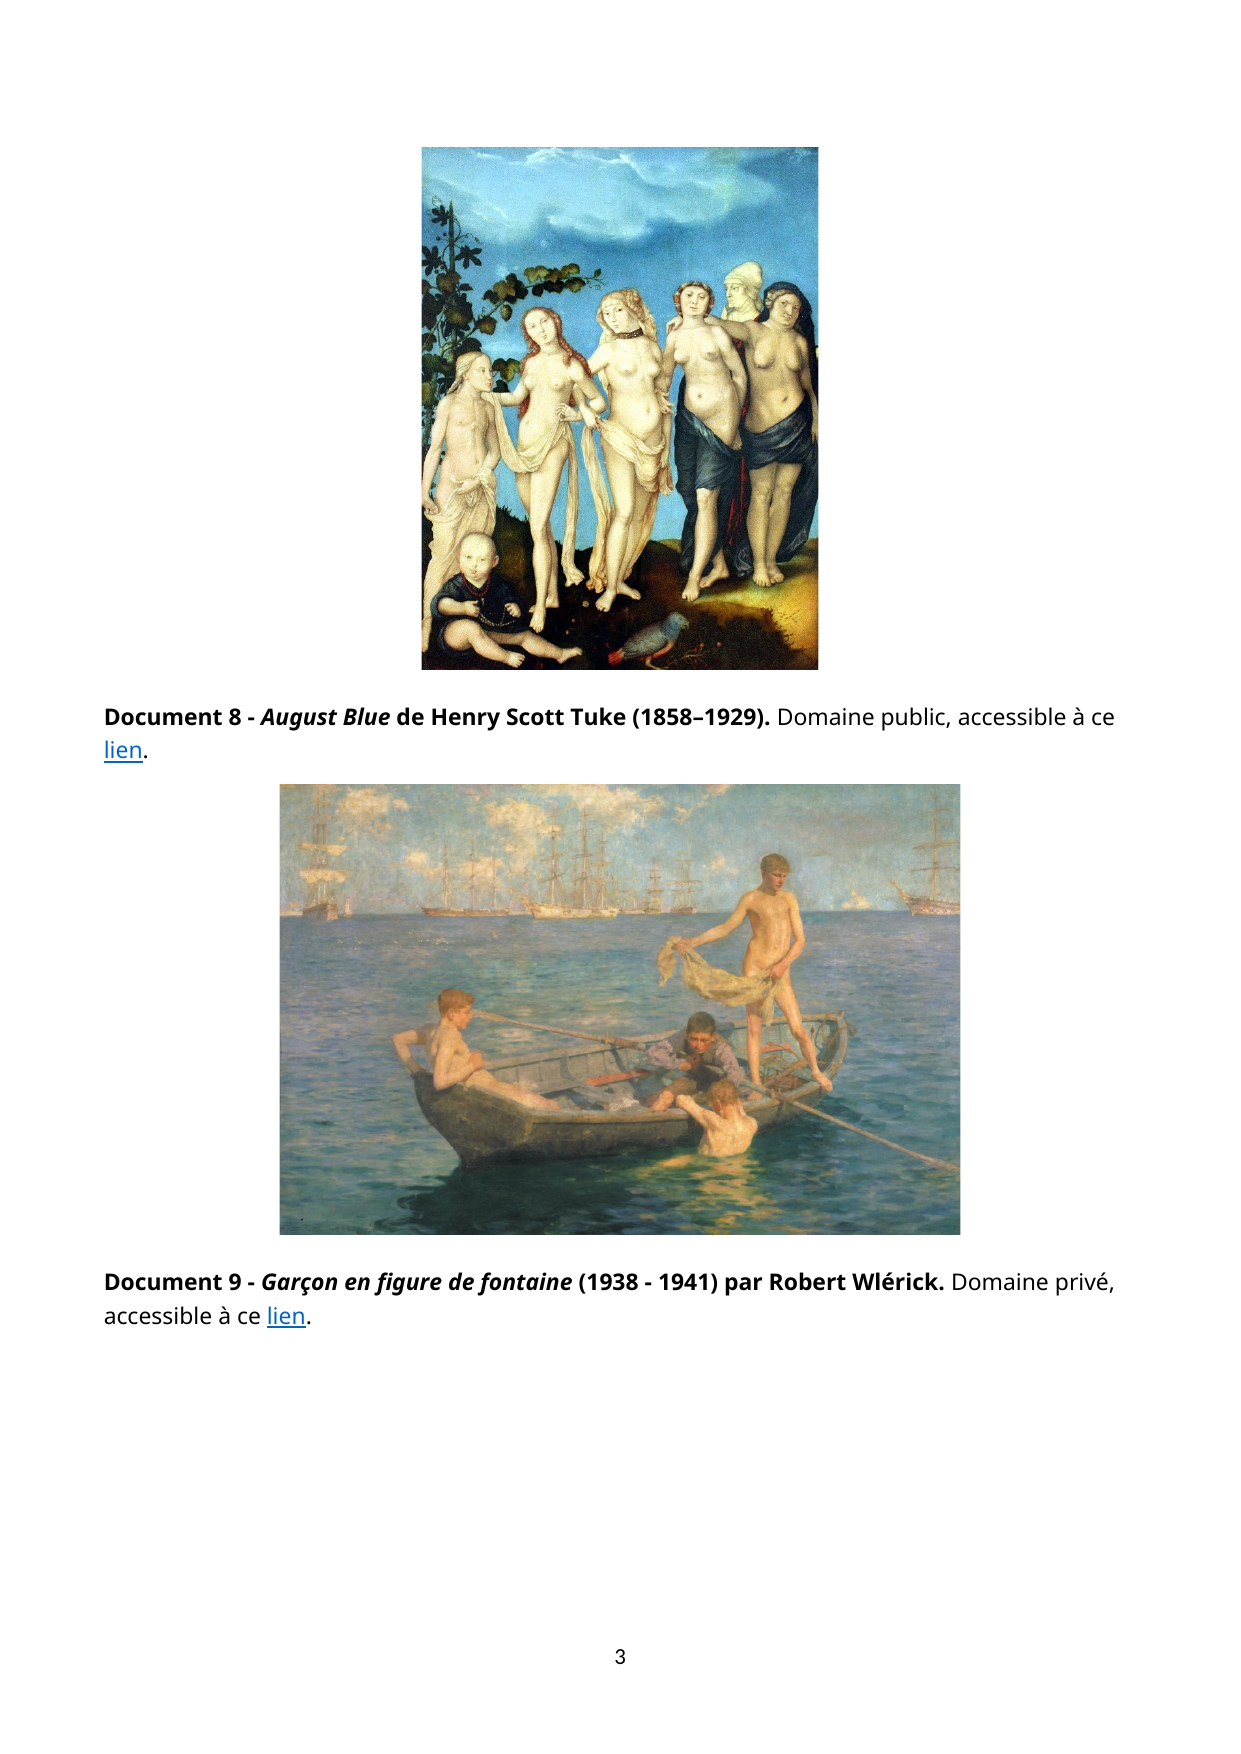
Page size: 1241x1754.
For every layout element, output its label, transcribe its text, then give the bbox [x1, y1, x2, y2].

picture [421, 147, 819, 670]
picture [279, 784, 961, 1235]
text Document 8 - August Blue de Henry Scott Tuke (1858–1929). Domaine public, accessible à ce lien. [103, 701, 1137, 766]
text Document 9 - Garçon en figure de fontaine (1938 - 1941) par Robert Wlérick. Domaine privé, accessible à ce lien. [103, 1266, 1137, 1331]
